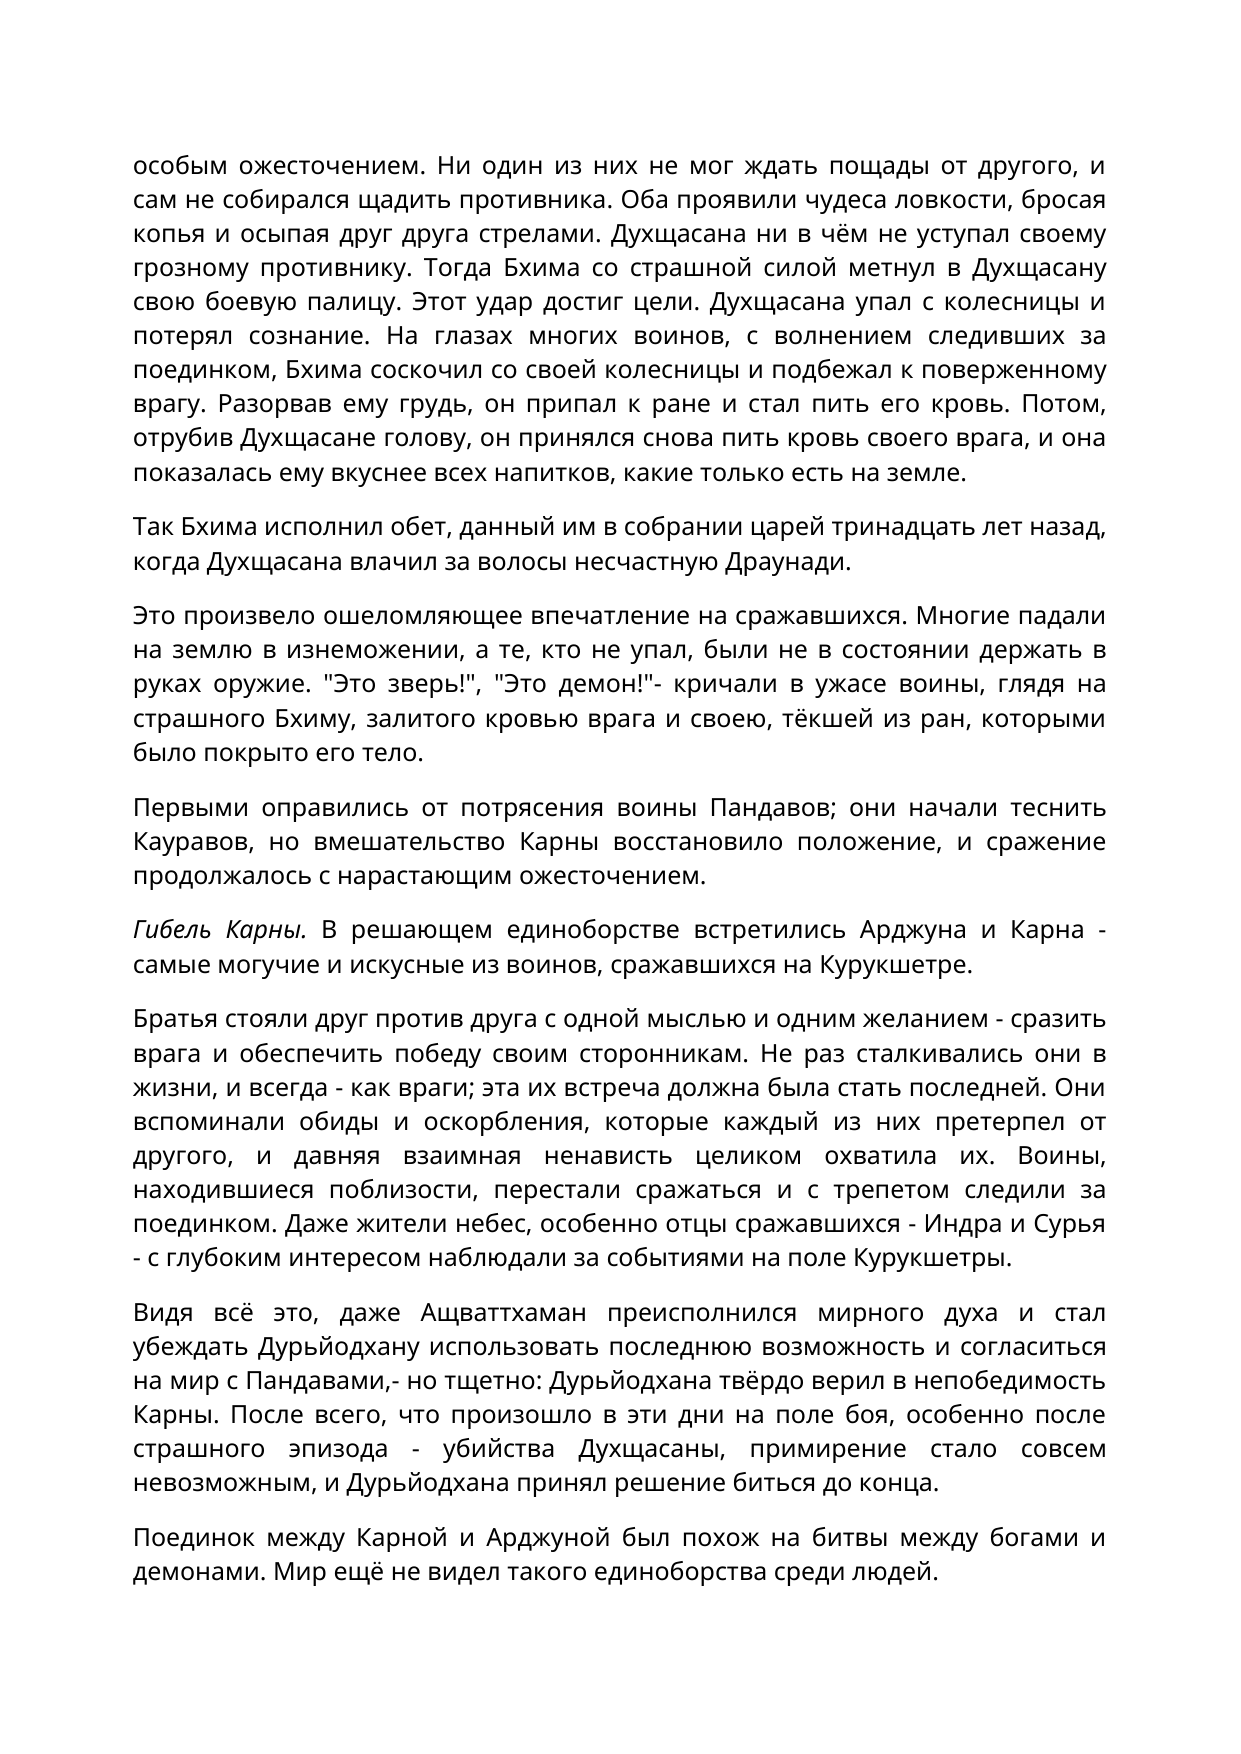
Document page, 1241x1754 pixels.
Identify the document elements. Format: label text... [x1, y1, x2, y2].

text Гибель Карны. В решающем единоборстве встретились Арджуна и Карна - самые могучие и искусные из воинов, сражавшихся на Курукшетре. [133, 912, 1108, 980]
text Братья стояли друг против друга с одной мыслью и одним желанием - сразить врага и обеспечить победу своим сторонникам. Не раз сталкивались они в жизни, и всегда - как враги; эта их встреча должна была стать последней. Они вспоминали обиды и оскорбления, которые каждый из них претерпел от другого, и давняя взаимная ненависть целиком охватила их. Воины, находившиеся поблизости, перестали сражаться и с трепетом следили за поединком. Даже жители небес, особенно отцы сражавшихся - Индра и Сурья - с глубоким интересом наблюдали за событиями на поле Курукшетры. [133, 1001, 1108, 1274]
text Так Бхима исполнил обет, данный им в собрании царей тринадцать лет назад, когда Духщасана влачил за волосы несчастную Драунади. [133, 509, 1108, 577]
text Поединок между Карной и Арджуной был похож на битвы между богами и демонами. Мир ещё не видел такого единоборства среди людей. [133, 1520, 1108, 1588]
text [133, 148, 1108, 488]
text Первыми оправились от потрясения воины Пандавов; они начали теснить Кауравов, но вмешательство Карны восстановило положение, и сражение продолжалось с нарастающим ожесточением. [133, 789, 1108, 891]
text Это произвело ошеломляющее впечатление на сражавшихся. Многие падали на землю в изнеможении, а те, кто не упал, были не в состоянии держать в руках оружие. "Это зверь!", "Это демон!"- кричали в ужасе воины, глядя на страшного Бхиму, залитого кровью врага и своею, тёкшей из ран, которыми было покрыто его тело. [133, 598, 1108, 768]
text Видя всё это, даже Ащваттхаман преисполнился мирного духа и стал убеждать Дурьйодхану использовать последнюю возможность и согласиться на мир с Пандавами,- но тщетно: Дурьйодхана твёрдо верил в непобедимость Карны. После всего, что произошло в эти дни на поле боя, особенно после страшного эпизода - убийства Духщасаны, примирение стало совсем невозможным, и Дурьйодхана принял решение биться до конца. [133, 1294, 1108, 1499]
